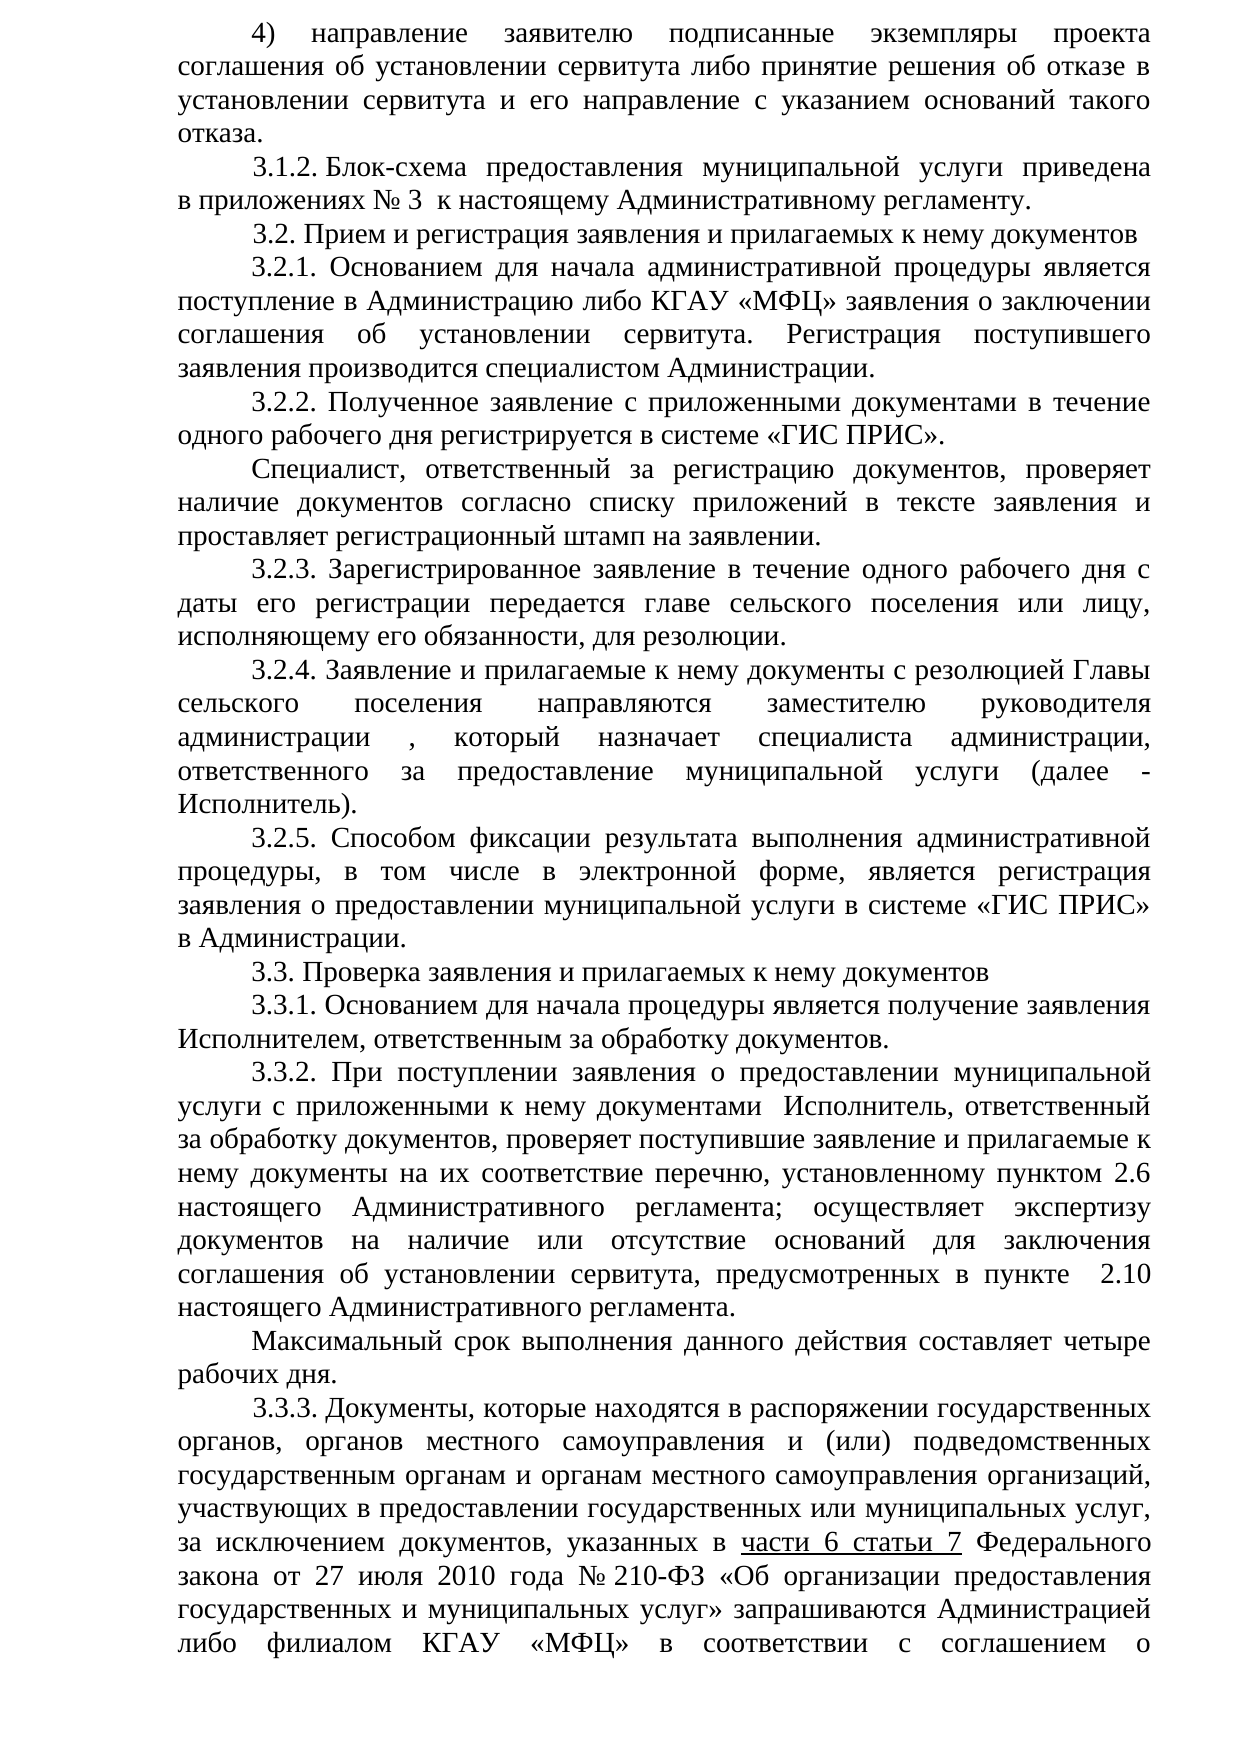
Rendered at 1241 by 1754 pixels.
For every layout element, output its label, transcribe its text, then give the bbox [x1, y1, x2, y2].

text Максимальный срок выполнения данного действия составляет четыре рабочих дня. [177, 1323, 1152, 1390]
text Специалист, ответственный за регистрацию документов, проверяет наличие документов согласно списку приложений в тексте заявления и проставляет регистрационный штамп на заявлении. [177, 451, 1152, 551]
text 3.3.1. Основанием для начала процедуры является получение заявления Исполнителем, ответственным за обработку документов. [177, 987, 1152, 1054]
text 3.2.3. Зарегистрированное заявление в течение одного рабочего дня с даты его регистрации передается главе сельского поселения или лицу, исполняющему его обязанности, для резолюции. [177, 551, 1152, 652]
text 3.2.4. Заявление и прилагаемые к нему документы с резолюцией Главы сельского поселения направляются заместителю руководителя администрации , который назначает специалиста администрации, ответственного за предоставление муниципальной услуги (далее - Исполнитель). [177, 652, 1152, 820]
text 3.2.5. Способом фиксации результата выполнения административной процедуры, в том числе в электронной форме, является регистрация заявления о предоставлении муниципальной услуги в системе «ГИС ПРИС» в Администрации. [177, 820, 1152, 954]
text 3.3.2. При поступлении заявления о предоставлении муниципальной услуги с приложенными к нему документами Исполнитель, ответственный за обработку документов, проверяет поступившие заявление и прилагаемые к нему документы на их соответствие перечню, установленному пунктом 2.6 настоящего Административного регламента; осуществляет экспертизу документов на наличие или отсутствие оснований для заключения соглашения об установлении сервитута, предусмотренных в пункте 2.10 настоящего Административного регламента. [177, 1054, 1152, 1323]
text 4) направление заявителю подписанные экземпляры проекта соглашения об установлении сервитута либо принятие решения об отказе в установлении сервитута и его направление с указанием оснований такого отказа. [177, 15, 1152, 149]
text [177, 1390, 1152, 1658]
text 3.3. Проверка заявления и прилагаемых к нему документов [177, 954, 1152, 987]
text 3.2. Прием и регистрация заявления и прилагаемых к нему документов [177, 216, 1152, 249]
text 3.2.1. Основанием для начала административной процедуры является поступление в Администрацию либо КГАУ «МФЦ» заявления о заключении соглашения об установлении сервитута. Регистрация поступившего заявления производится специалистом Администрации. [177, 249, 1152, 384]
text 3.2.2. Полученное заявление с приложенными документами в течение одного рабочего дня регистрируется в системе «ГИС ПРИС». [177, 384, 1152, 451]
text 3.1.2. Блок-схема предоставления муниципальной услуги приведена в приложениях № 3 к настоящему Административному регламенту. [177, 149, 1152, 216]
